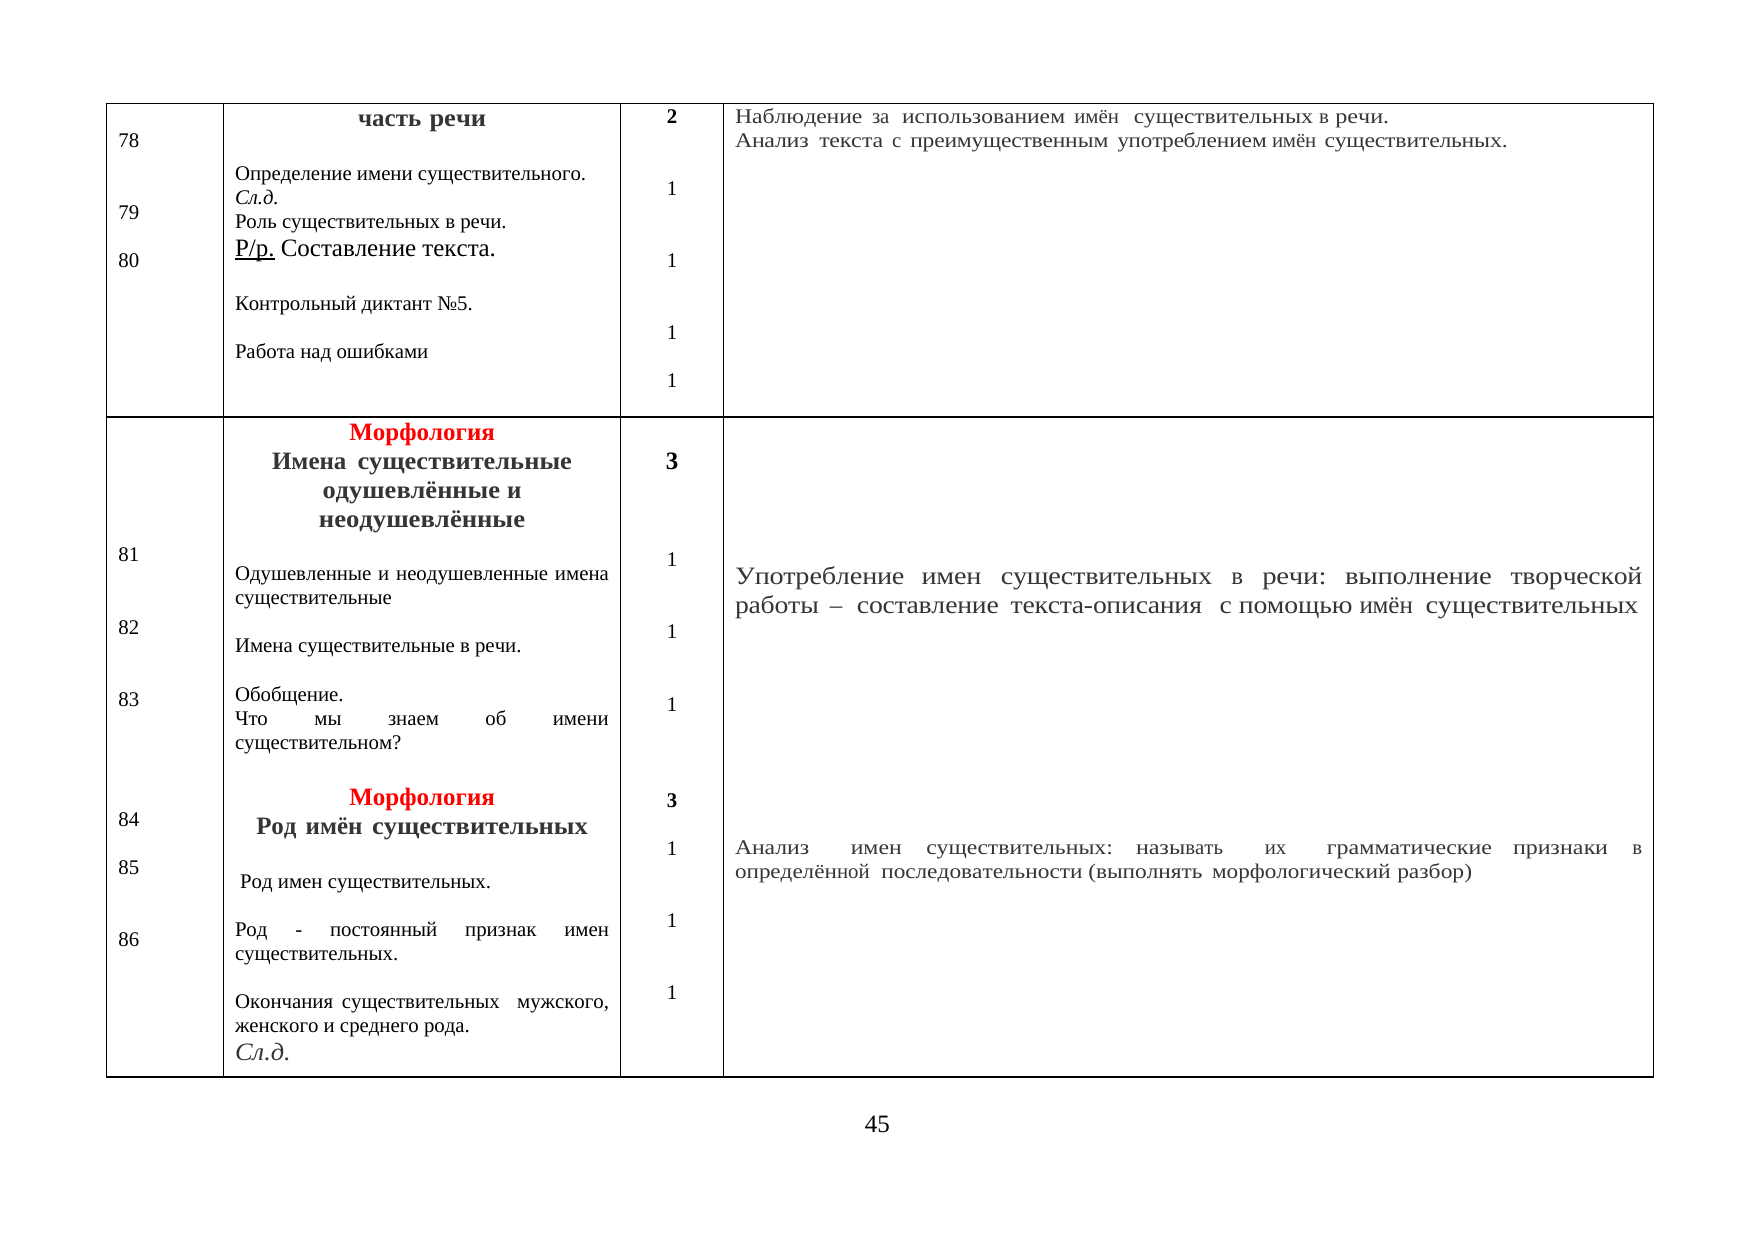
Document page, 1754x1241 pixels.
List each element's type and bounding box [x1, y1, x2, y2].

table_cell [621, 104, 723, 416]
table_cell [621, 418, 723, 1076]
table_cell [107, 104, 223, 416]
table_cell [224, 104, 620, 416]
table_cell [724, 104, 1653, 416]
table_cell [107, 418, 223, 1076]
table_cell [224, 418, 620, 1076]
table_cell [724, 418, 1653, 1076]
